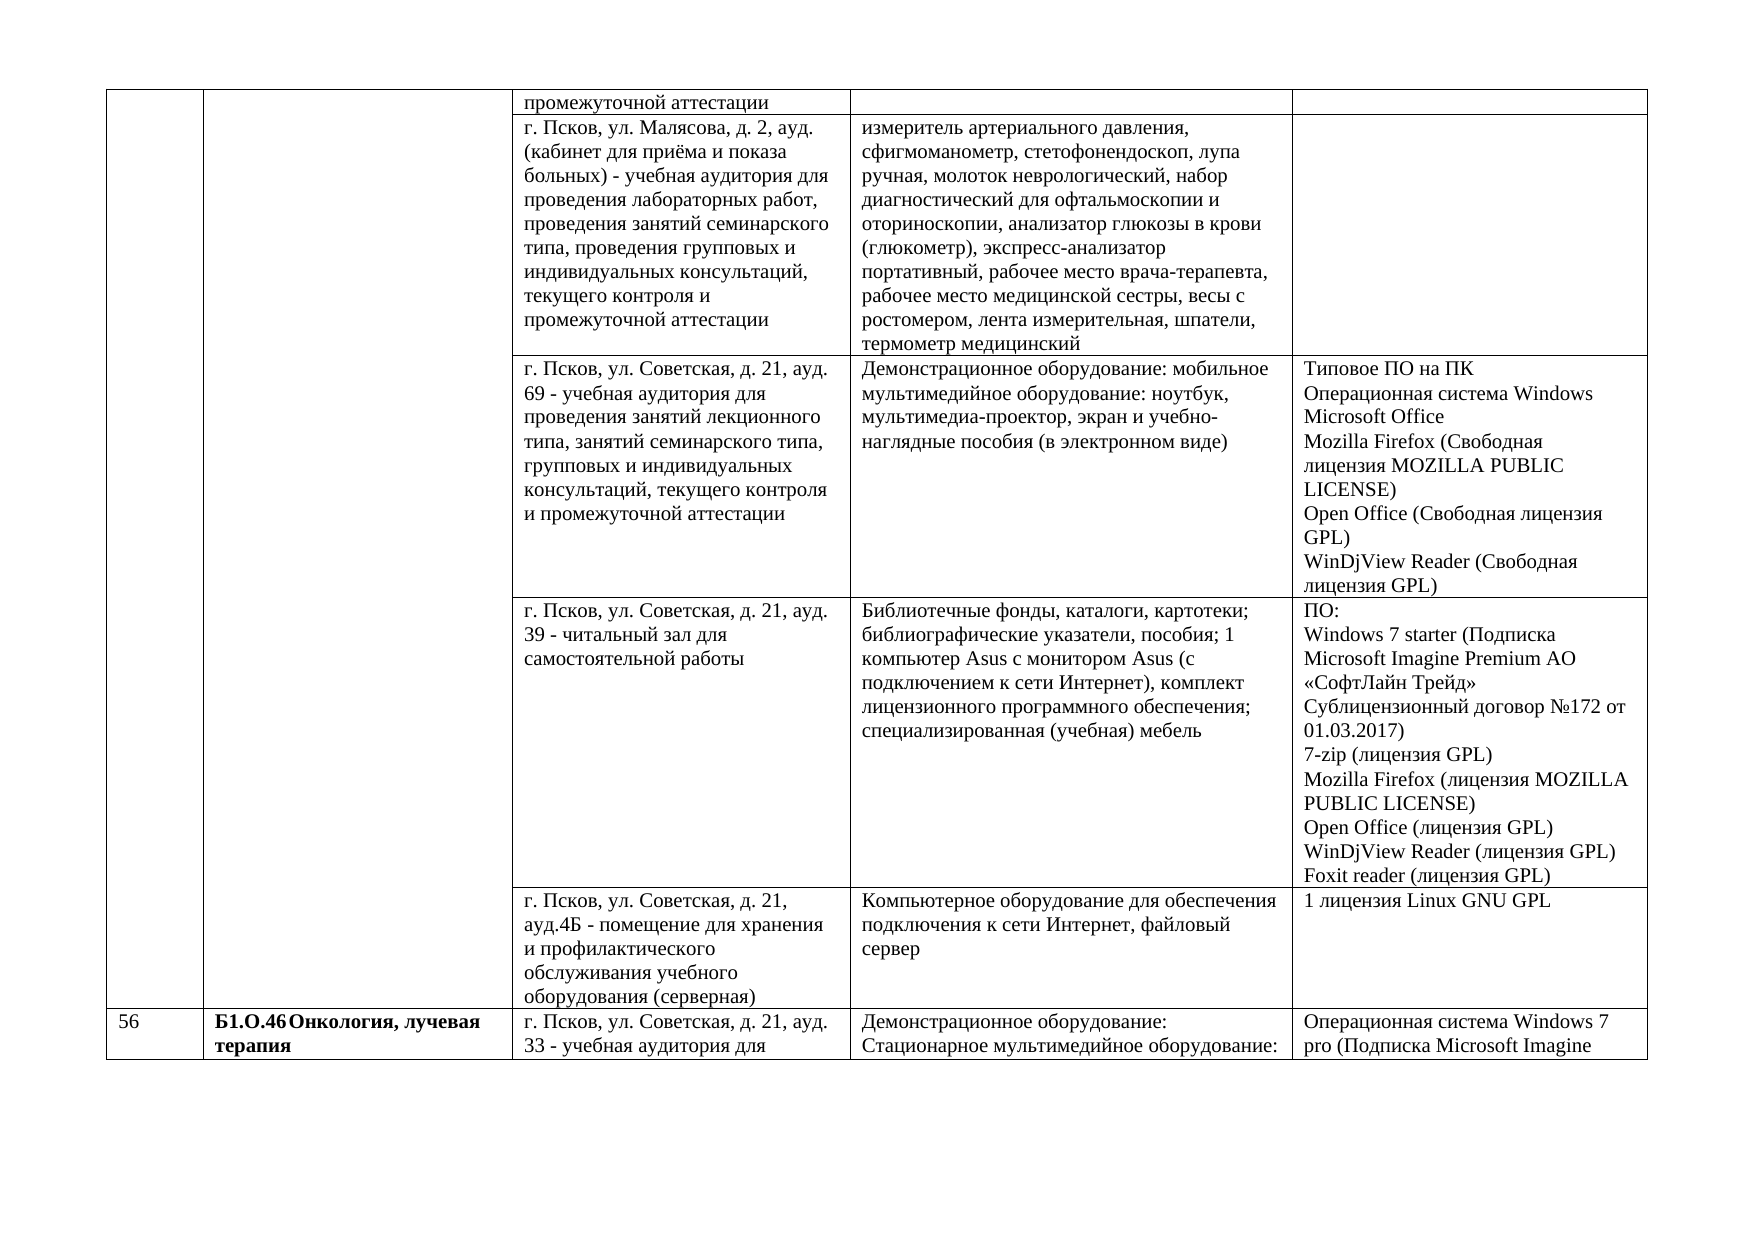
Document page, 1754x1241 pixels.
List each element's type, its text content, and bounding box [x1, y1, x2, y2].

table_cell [513, 1009, 850, 1059]
table_cell г. Псков, ул. Советская, д. 21, ауд.4Б - помещение для хранения и профилактического обслуживания учебного оборудования (серверная) [513, 888, 850, 1008]
table_cell Типовое ПО на ПК Операционная система Windows Microsoft Office Mozilla Firefox (Свободная лицензия MOZILLA PUBLIC LICENSE) Open Office (Свободная лицензия GPL) WinDjView Reader (Свободная лицензия GPL) [1293, 356, 1647, 597]
table_cell 56 [107, 1009, 203, 1059]
table_cell [1293, 90, 1647, 114]
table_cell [851, 1009, 1292, 1059]
table_cell Компьютерное оборудование для обеспечения подключения к сети Интернет, файловый сервер [851, 888, 1292, 1008]
table_cell 1 лицензия Linux GNU GPL [1293, 888, 1647, 1008]
table_cell [1293, 115, 1647, 355]
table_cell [1293, 1009, 1647, 1059]
table_cell Библиотечные фонды, каталоги, картотеки; библиографические указатели, пособия; 1 компьютер Asus с монитором Asus (с подключением к сети Интернет), комплект лицензионного программного обеспечения; специализированная (учебная) мебель [851, 598, 1292, 887]
table_cell г. Псков, ул. Советская, д. 21, ауд. 39 - читальный зал для самостоятельной работы [513, 598, 850, 887]
table_cell г. Псков, ул. Малясова, д. 2, ауд. (кабинет для приёма и показа больных) - учебная аудитория для проведения лабораторных работ, проведения занятий семинарского типа, проведения групповых и индивидуальных консультаций, текущего контроля и промежуточной аттестации [513, 115, 850, 355]
table_cell г. Псков, ул. Советская, д. 21, ауд. 69 - учебная аудитория для проведения занятий лекционного типа, занятий семинарского типа, групповых и индивидуальных консультаций, текущего контроля и промежуточной аттестации [513, 356, 850, 597]
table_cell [204, 1009, 512, 1059]
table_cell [513, 90, 850, 114]
table_cell ПО: Windows 7 starter (Подписка Microsoft Imagine Premium АО «СофтЛайн Трейд» Сублицензионный договор №172 от 01.03.2017) 7-zip (лицензия GPL) Mozilla Firefox (лицензия MOZILLA PUBLIC LICENSE) Open Office (лицензия GPL) WinDjView Reader (лицензия GPL) Foxit reader (лицензия GPL) [1293, 598, 1647, 887]
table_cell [851, 90, 1292, 114]
table_cell Демонстрационное оборудование: мобильное мультимедийное оборудование: ноутбук, мультимедиа-проектор, экран и учебно-наглядные пособия (в электронном виде) [851, 356, 1292, 597]
table_cell измеритель артериального давления, сфигмоманометр, стетофонендоскоп, лупа ручная, молоток неврологический, набор диагностический для офтальмоскопии и оториноскопии, анализатор глюкозы в крови (глюкометр), экспресс-анализатор портативный, рабочее место врача-терапевта, рабочее место медицинской сестры, весы с ростомером, лента измерительная, шпатели, термометр медицинский [851, 115, 1292, 355]
